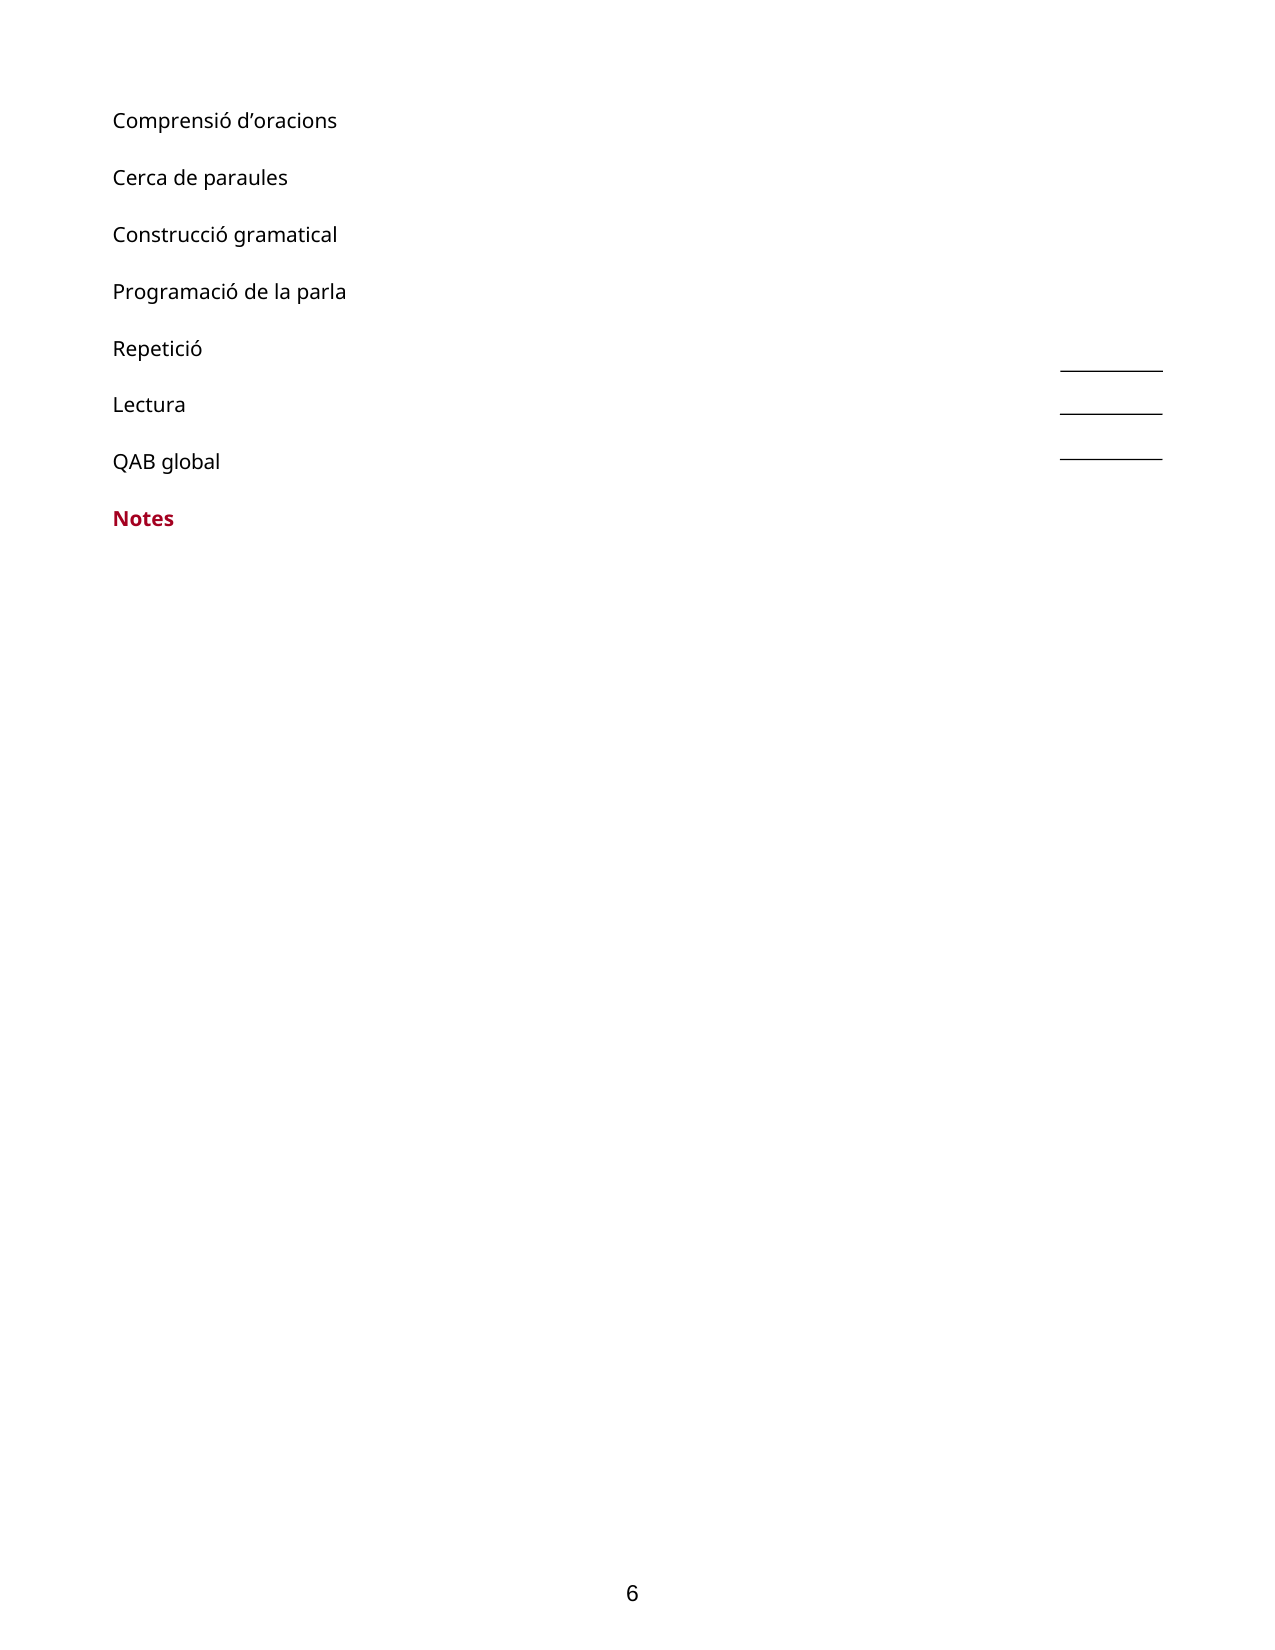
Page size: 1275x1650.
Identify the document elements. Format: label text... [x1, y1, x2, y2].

text QAB global [112, 447, 227, 476]
text Repetició [112, 334, 400, 362]
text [112, 106, 400, 135]
text Cerca de paraules [112, 163, 400, 192]
text Construcció gramatical Programació de la parla [112, 220, 400, 305]
text Lectura [112, 391, 227, 419]
text Notes [112, 504, 1233, 533]
